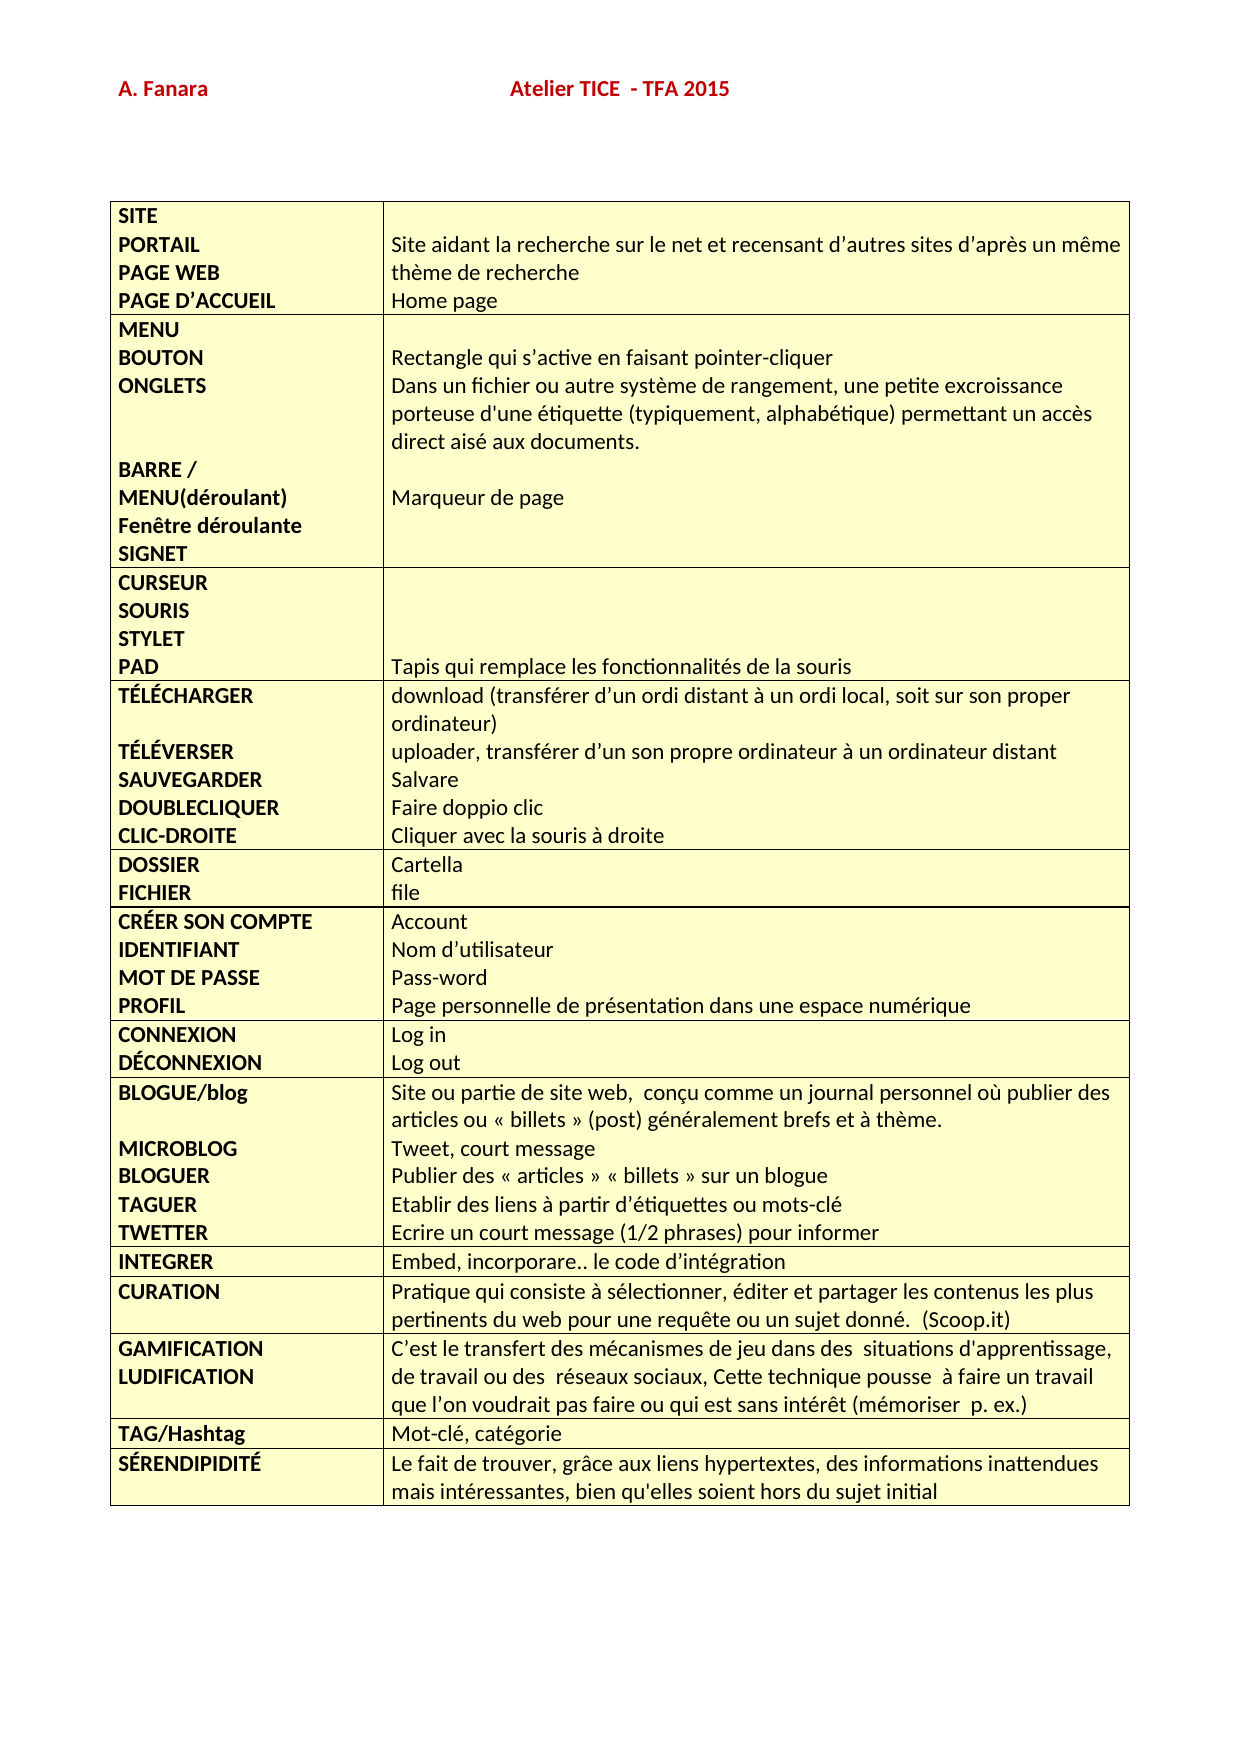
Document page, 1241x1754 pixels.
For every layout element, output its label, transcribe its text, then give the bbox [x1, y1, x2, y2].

table_cell TÉLÉCHARGER TÉLÉVERSER SAUVEGARDER DOUBLECLIQUER CLIC-DROITE [111, 681, 383, 849]
table_cell Pratique qui consiste à sélectionner, éditer et partager les contenus les plus pertinents du web pour une requête ou un sujet donné. (Scoop.it) [384, 1277, 1129, 1333]
table_cell Cartella file [384, 850, 1129, 906]
table_cell MENU BOUTON ONGLETS BARRE / MENU(déroulant) Fenêtre déroulante SIGNET [111, 315, 383, 567]
table_cell CRÉER SON COMPTE IDENTIFIANT MOT DE PASSE PROFIL [111, 908, 383, 1019]
table_cell Tapis qui remplace les fonctionnalités de la souris [384, 568, 1129, 680]
table_cell download (transférer d’un ordi distant à un ordi local, soit sur son proper ordinateur) uploader, transférer d’un son propre ordinateur à un ordinateur distant Salvare Faire doppio clic Cliquer avec la souris à droite [384, 681, 1129, 849]
table_cell INTEGRER [111, 1247, 383, 1276]
table_cell Rectangle qui s’active en faisant pointer-cliquer Dans un fichier ou autre système de rangement, une petite excroissance porteuse d'une étiquette (typiquement, alphabétique) permettant un accès direct aisé aux documents. Marqueur de page [384, 315, 1129, 567]
table_cell BLOGUE/blog MICROBLOG BLOGUER TAGUER TWETTER [111, 1078, 383, 1246]
table_header SITE PORTAIL PAGE WEB PAGE D’ACCUEIL [111, 202, 383, 314]
table_cell CURSEUR SOURIS STYLET PAD [111, 568, 383, 680]
table_cell CONNEXION DÉCONNEXION [111, 1021, 383, 1077]
table_cell SÉRENDIPIDITÉ [111, 1449, 383, 1505]
table_header Site aidant la recherche sur le net et recensant d’autres sites d’après un même thème de recherche Home page [384, 202, 1129, 314]
table_cell GAMIFICATION LUDIFICATION [111, 1334, 383, 1418]
table_cell Le fait de trouver, grâce aux liens hypertextes, des informations inattendues mais intéressantes, bien qu'elles soient hors du sujet initial [384, 1449, 1129, 1505]
table_cell C’est le transfert des mécanismes de jeu dans des situations d'apprentissage, de travail ou des réseaux sociaux, Cette technique pousse à faire un travail que l’on voudrait pas faire ou qui est sans intérêt (mémoriser p. ex.) [384, 1334, 1129, 1418]
table_cell CURATION [111, 1277, 383, 1333]
table_cell DOSSIER FICHIER [111, 850, 383, 906]
table_cell Mot-clé, catégorie [384, 1419, 1129, 1448]
table_cell Account Nom d’utilisateur Pass-word Page personnelle de présentation dans une espace numérique [384, 908, 1129, 1019]
table_cell Site ou partie de site web, conçu comme un journal personnel où publier des articles ou « billets » (post) généralement brefs et à thème. Tweet, court message Publier des « articles » « billets » sur un blogue Etablir des liens à partir d’étiquettes ou mots-clé Ecrire un court message (1/2 phrases) pour informer [384, 1078, 1129, 1246]
table_cell Log in Log out [384, 1021, 1129, 1077]
table_cell Embed, incorporare.. le code d’intégration [384, 1247, 1129, 1276]
table_cell TAG/Hashtag [111, 1419, 383, 1448]
